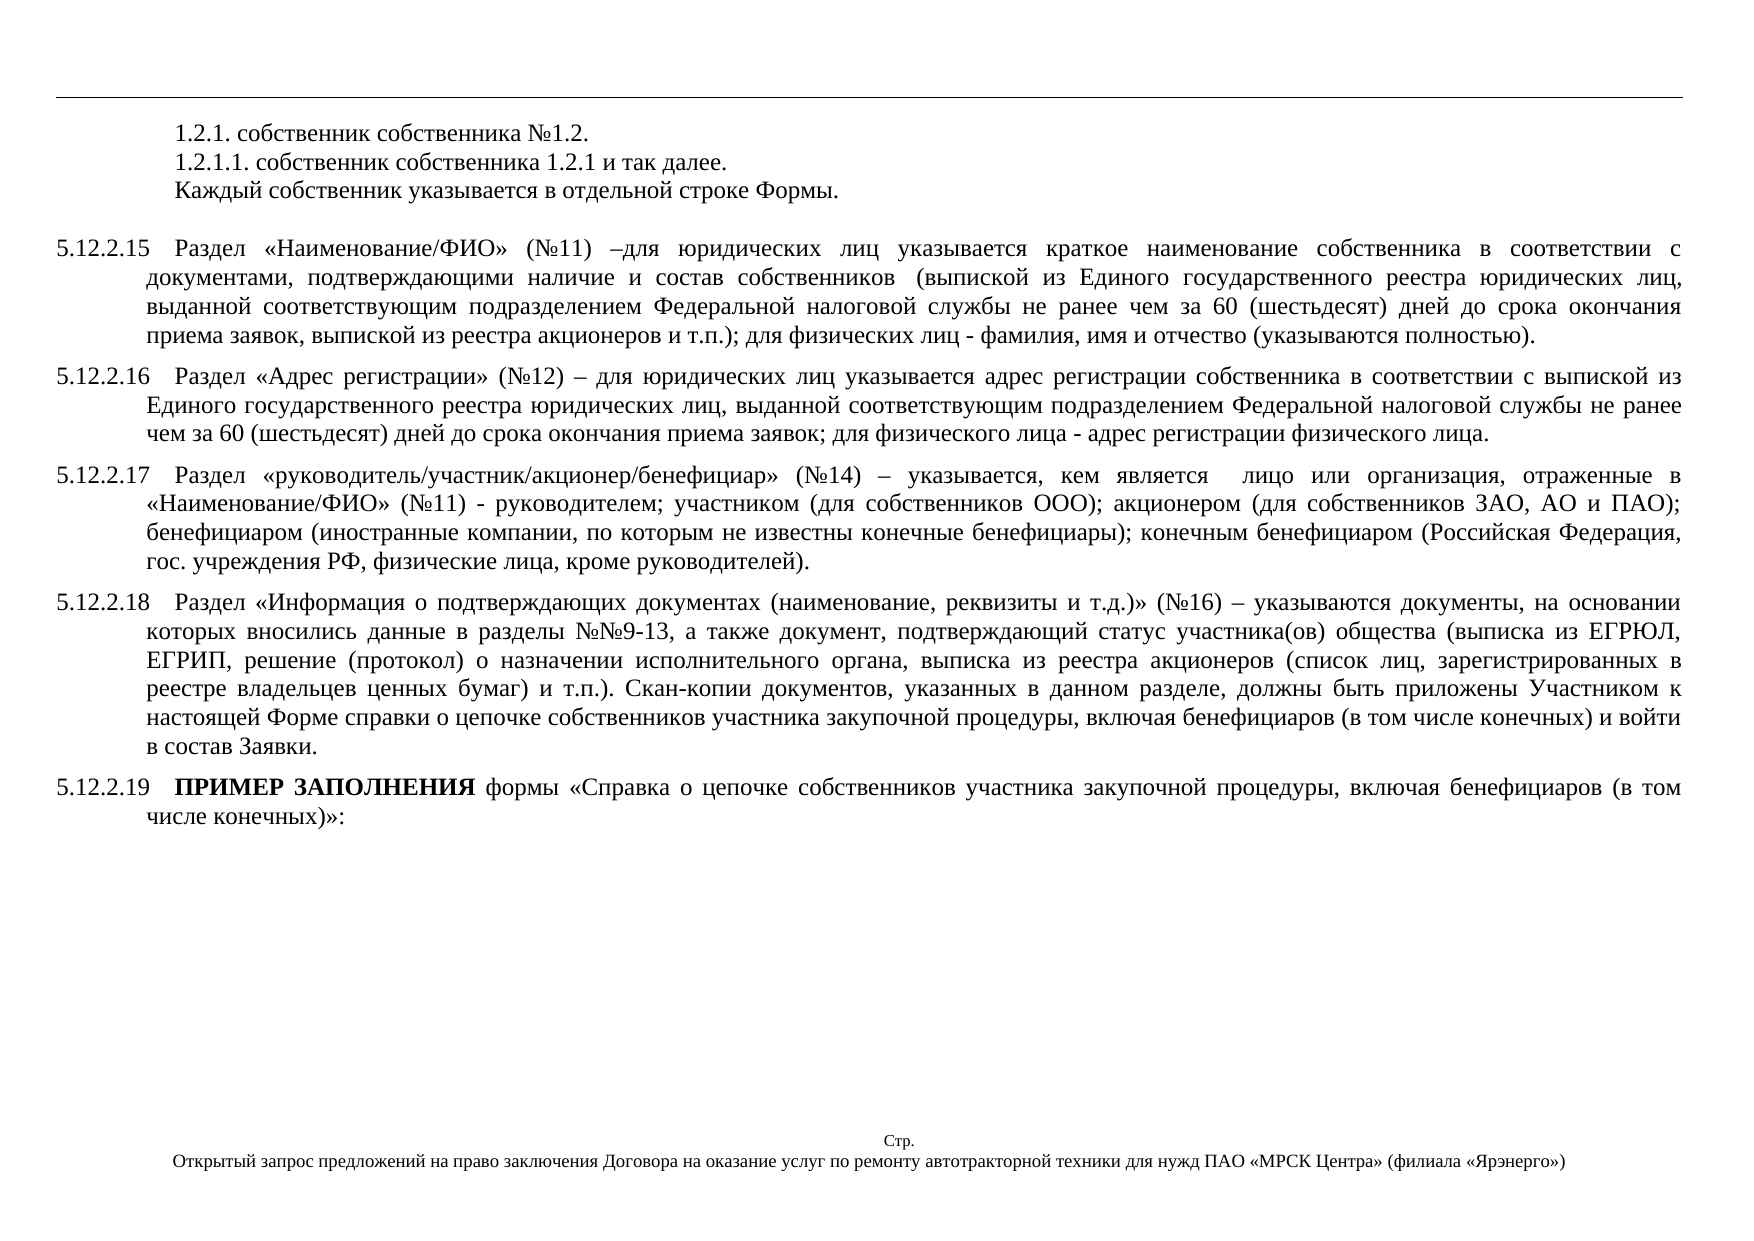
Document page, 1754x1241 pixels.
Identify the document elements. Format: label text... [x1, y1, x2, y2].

list Пример заполнения формы «Справка о цепочке собственников участника закупочной процедуры, включая бенефициаров (в том числе конечных)»: [56, 772, 1683, 830]
list Раздел «Адрес регистрации» (№12) – для юридических лиц указывается адрес регистрации собственника в соответствии с выпиской из Единого государственного реестра юридических лиц, выданной соответствующим подразделением Федеральной налоговой службы не ранее чем за 60 (шестьдесят) дней до срока окончания приема заявок; для физического лица - адрес регистрации физического лица. [56, 361, 1683, 447]
list Раздел «Наименование/ФИО» (№11) –для юридических лиц указывается краткое наименование собственника в соответствии с документами, подтверждающими наличие и состав собственников (выпиской из Единого государственного реестра юридических лиц, выданной соответствующим подразделением Федеральной налоговой службы не ранее чем за 60 (шестьдесят) дней до срока окончания приема заявок, выпиской из реестра акционеров и т.п.); для физических лиц - фамилия, имя и отчество (указываются полностью). [56, 233, 1683, 348]
list Раздел «Информация о подтверждающих документах (наименование, реквизиты и т.д.)» (№16) – указываются документы, на основании которых вносились данные в разделы №№9-13, а также документ, подтверждающий статус участника(ов) общества (выписка из ЕГРЮЛ, ЕГРИП, решение (протокол) о назначении исполнительного органа, выписка из реестра акционеров (список лиц, зарегистрированных в реестре владельцев ценных бумаг) и т.п.). Скан-копии документов, указанных в данном разделе, должны быть приложены Участником к настоящей Форме справки о цепочке собственников участника закупочной процедуры, включая бенефициаров (в том числе конечных) и войти в состав Заявки. [56, 587, 1683, 760]
list Раздел «руководитель/участник/акционер/бенефициар» (№14) – указывается, кем является лицо или организация, отраженные в «Наименование/ФИО» (№11) - руководителем; участником (для собственников ООО); акционером (для собственников ЗАО, АО и ПАО); бенефициаром (иностранные компании, по которым не известны конечные бенефициары); конечным бенефициаром (Российская Федерация, гос. учреждения РФ, физические лица, кроме руководителей). [56, 460, 1683, 575]
text 1.2.1.1. собственник собственника 1.2.1 и так далее. [56, 147, 1683, 176]
text Каждый собственник указывается в отдельной строке Формы. [56, 176, 1683, 204]
text 1.2.1. собственник собственника №1.2. [56, 118, 1683, 147]
